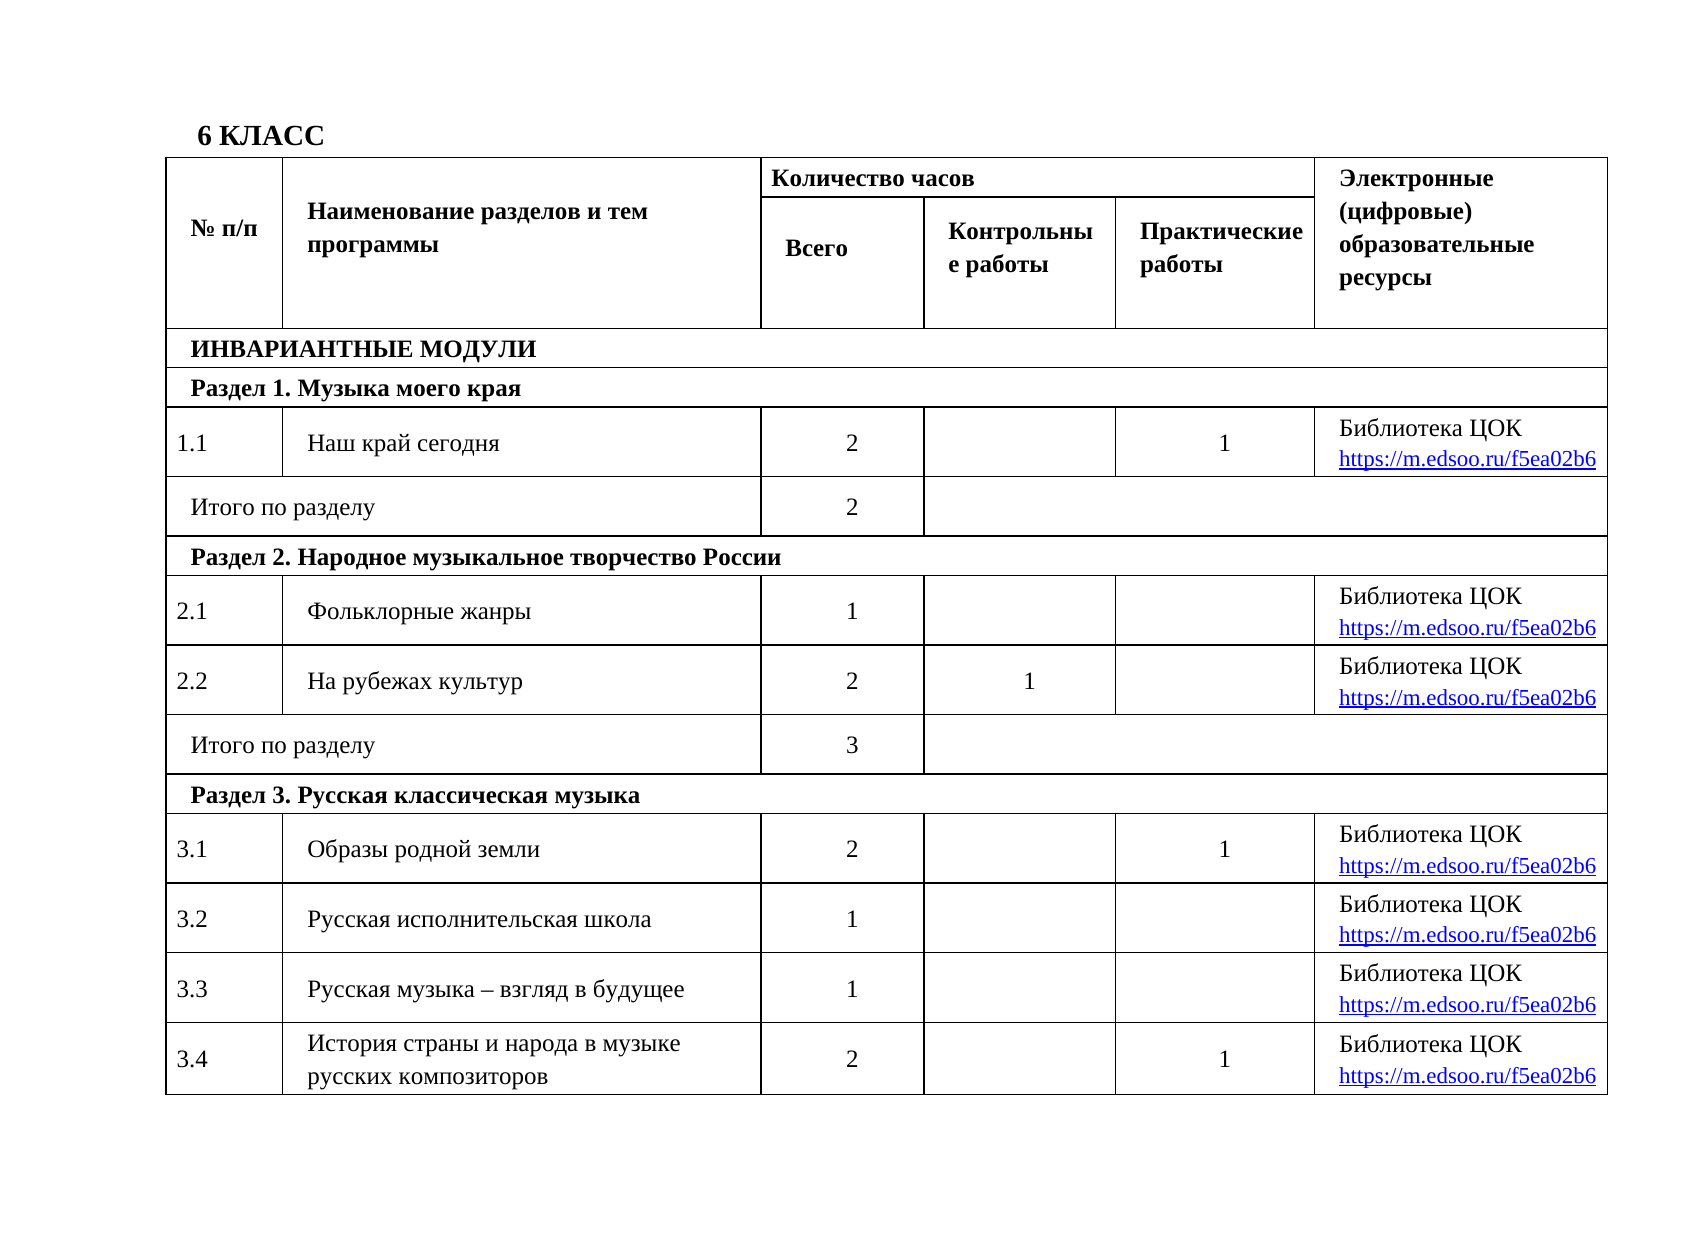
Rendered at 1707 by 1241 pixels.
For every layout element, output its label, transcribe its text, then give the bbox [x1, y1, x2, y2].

table_cell Контрольные работы [925, 198, 1115, 327]
table_cell На рубежах культур [283, 646, 760, 714]
text 6 КЛАСС [190, 118, 1618, 152]
table_cell Наш край сегодня [283, 408, 760, 476]
table_cell 2.2 [167, 646, 282, 714]
table_cell Библиотека ЦОК https://m.edsoo.ru/f5ea02b6 [1315, 646, 1607, 714]
table_header Количество часов [762, 158, 1314, 196]
table_cell Раздел 3. Русская классическая музыка [167, 775, 1607, 813]
table_cell [925, 576, 1115, 644]
table_cell 1 [1116, 408, 1314, 476]
table_cell Итого по разделу [167, 477, 760, 535]
table_cell 3.1 [167, 814, 282, 882]
table_cell 1 [762, 576, 923, 644]
table_cell [925, 477, 1607, 535]
table_cell Раздел 2. Народное музыкальное творчество России [167, 537, 1607, 574]
table_cell Образы родной земли [283, 814, 760, 882]
table_cell Русская исполнительская школа [283, 884, 760, 952]
table_cell Русская музыка – взгляд в будущее [283, 953, 760, 1021]
table_cell Практические работы [1116, 198, 1314, 327]
table_cell Всего [762, 198, 923, 327]
table_cell [1116, 953, 1314, 1021]
table_cell [925, 814, 1115, 882]
table_cell 3 [762, 715, 923, 773]
table_cell 1 [1116, 1023, 1314, 1094]
table_header Электронные (цифровые) образовательные ресурсы [1315, 158, 1607, 327]
table_cell Библиотека ЦОК https://m.edsoo.ru/f5ea02b6 [1315, 576, 1607, 644]
table_cell [1116, 646, 1314, 714]
table_cell 1 [762, 953, 923, 1021]
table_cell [1315, 953, 1607, 1021]
table_cell 1.1 [167, 408, 282, 476]
table_header № п/п [167, 158, 282, 327]
table_cell Фольклорные жанры [283, 576, 760, 644]
table_cell [925, 1023, 1115, 1094]
table_cell [925, 884, 1115, 952]
table_cell [925, 953, 1115, 1021]
table_cell Библиотека ЦОК https://m.edsoo.ru/f5ea02b6 [1315, 408, 1607, 476]
table_cell [1116, 576, 1314, 644]
table_cell Библиотека ЦОК https://m.edsoo.ru/f5ea02b6 [1315, 814, 1607, 882]
table_cell ИНВАРИАНТНЫЕ МОДУЛИ [167, 329, 1607, 367]
table_cell Раздел 1. Музыка моего края [167, 368, 1607, 406]
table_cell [1315, 1023, 1607, 1094]
table_cell 3.4 [167, 1023, 282, 1094]
table_cell 1 [1116, 814, 1314, 882]
table_cell Библиотека ЦОК https://m.edsoo.ru/f5ea02b6 [1315, 884, 1607, 952]
table_cell 2 [762, 477, 923, 535]
table_cell 1 [762, 884, 923, 952]
table_cell 2 [762, 408, 923, 476]
table_cell 2 [762, 646, 923, 714]
table_header Наименование разделов и тем программы [283, 158, 760, 327]
table_cell [925, 715, 1607, 773]
table_cell История страны и народа в музыке русских композиторов [283, 1023, 760, 1094]
table_cell 2.1 [167, 576, 282, 644]
table_cell 2 [762, 814, 923, 882]
table_cell 1 [925, 646, 1115, 714]
table_cell 3.3 [167, 953, 282, 1021]
table_cell Итого по разделу [167, 715, 760, 773]
table_cell [925, 408, 1115, 476]
table_cell [1116, 884, 1314, 952]
table_cell 2 [762, 1023, 923, 1094]
table_cell 3.2 [167, 884, 282, 952]
